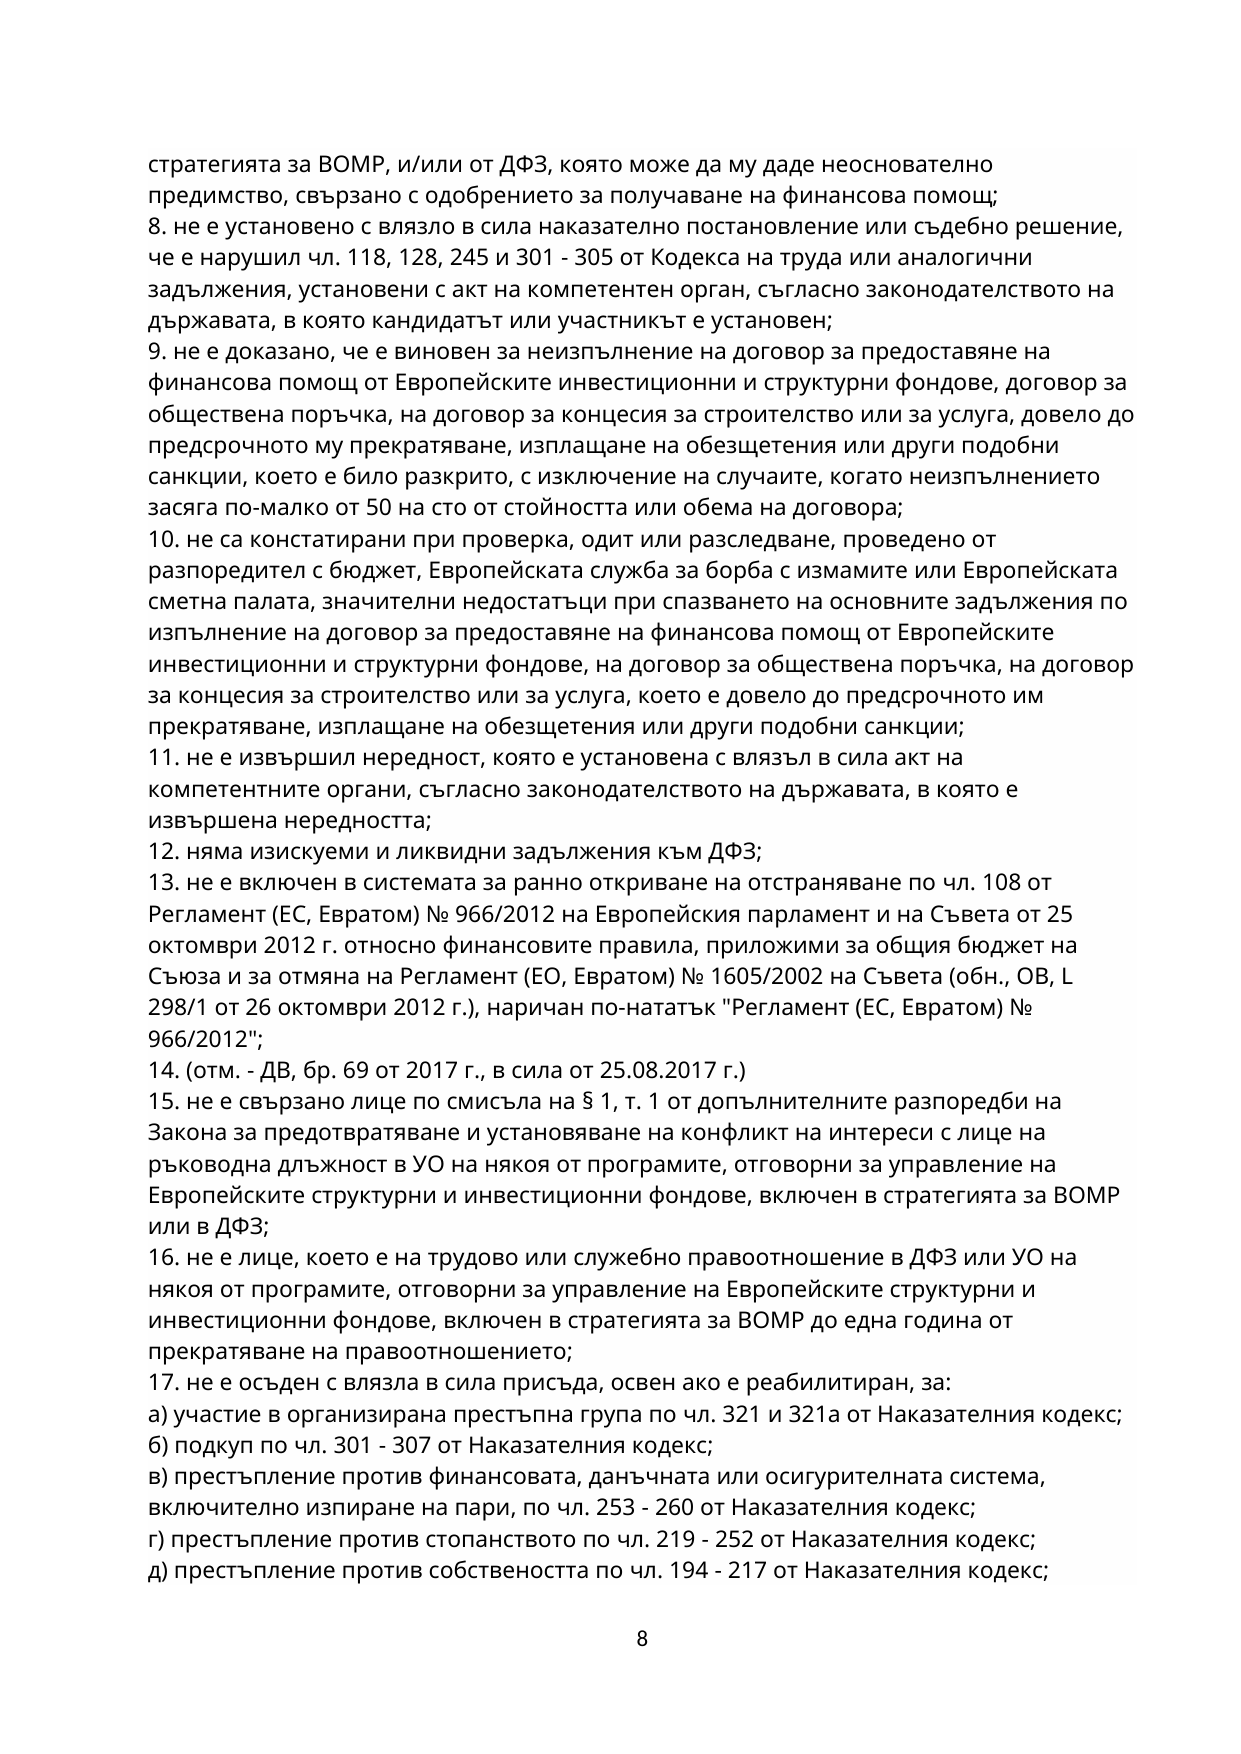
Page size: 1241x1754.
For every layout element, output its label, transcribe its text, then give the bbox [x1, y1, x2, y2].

text 14. (отм. - ДВ, бр. 69 от 2017 г., в сила от 25.08.2017 г.) [148, 1054, 1137, 1085]
text д) престъпление против собствеността по чл. 194 - 217 от Наказателния кодекс; [148, 1554, 1137, 1585]
text б) подкуп по чл. 301 - 307 от Наказателния кодекс; [148, 1429, 1137, 1460]
text 8. не е установено с влязло в сила наказателно постановление или съдебно решение, че е нарушил чл. 118, 128, 245 и 301 - 305 от Кодекса на труда или аналогични задължения, установени с акт на компетентен орган, съгласно законодателството на държавата, в която кандидатът или участникът е установен; [148, 210, 1137, 335]
text 9. не е доказано, че е виновен за неизпълнение на договор за предоставяне на финансова помощ от Европейските инвестиционни и структурни фондове, договор за обществена поръчка, на договор за концесия за строителство или за услуга, довело до предсрочното му прекратяване, изплащане на обезщетения или други подобни санкции, което е било разкрито, с изключение на случаите, когато неизпълнението засяга по-малко от 50 на сто от стойността или обема на договора; [148, 335, 1137, 523]
text в) престъпление против финансовата, данъчната или осигурителната система, включително изпиране на пари, по чл. 253 - 260 от Наказателния кодекс; [148, 1460, 1137, 1523]
text а) участие в организирана престъпна група по чл. 321 и 321а от Наказателния кодекс; [148, 1398, 1137, 1429]
text г) престъпление против стопанството по чл. 219 - 252 от Наказателния кодекс; [148, 1523, 1137, 1554]
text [148, 148, 1137, 210]
text 15. не е свързано лице по смисъла на § 1, т. 1 от допълнителните разпоредби на Закона за предотвратяване и установяване на конфликт на интереси с лице на ръководна длъжност в УО на някоя от програмите, отговорни за управление на Европейските структурни и инвестиционни фондове, включен в стратегията за ВОМР или в ДФЗ; [148, 1085, 1137, 1241]
text 16. не е лице, което е на трудово или служебно правоотношение в ДФЗ или УО на някоя от програмите, отговорни за управление на Европейските структурни и инвестиционни фондове, включен в стратегията за ВОМР до една година от прекратяване на правоотношението; [148, 1241, 1137, 1366]
text 11. не е извършил нередност, която е установена с влязъл в сила акт на компетентните органи, съгласно законодателството на държавата, в която е извършена нередността; [148, 741, 1137, 835]
text 12. няма изискуеми и ликвидни задължения към ДФЗ; [148, 835, 1137, 866]
text 13. не е включен в системата за ранно откриване на отстраняване по чл. 108 от Регламент (ЕС, Евратом) № 966/2012 на Европейския парламент и на Съвета от 25 октомври 2012 г. относно финансовите правила, приложими за общия бюджет на Съюза и за отмяна на Регламент (ЕО, Евратом) № 1605/2002 на Съвета (обн., ОВ, L 298/1 от 26 октомври 2012 г.), наричан по-нататък "Регламент (ЕС, Евратом) № 966/2012"; [148, 866, 1137, 1054]
text 17. не е осъден с влязла в сила присъда, освен ако е реабилитиран, за: [148, 1366, 1137, 1398]
text 10. не са констатирани при проверка, одит или разследване, проведено от разпоредител с бюджет, Европейската служба за борба с измамите или Европейската сметна палата, значителни недостатъци при спазването на основните задължения по изпълнение на договор за предоставяне на финансова помощ от Европейските инвестиционни и структурни фондове, на договор за обществена поръчка, на договор за концесия за строителство или за услуга, което е довело до предсрочното им прекратяване, изплащане на обезщетения или други подобни санкции; [148, 523, 1137, 741]
